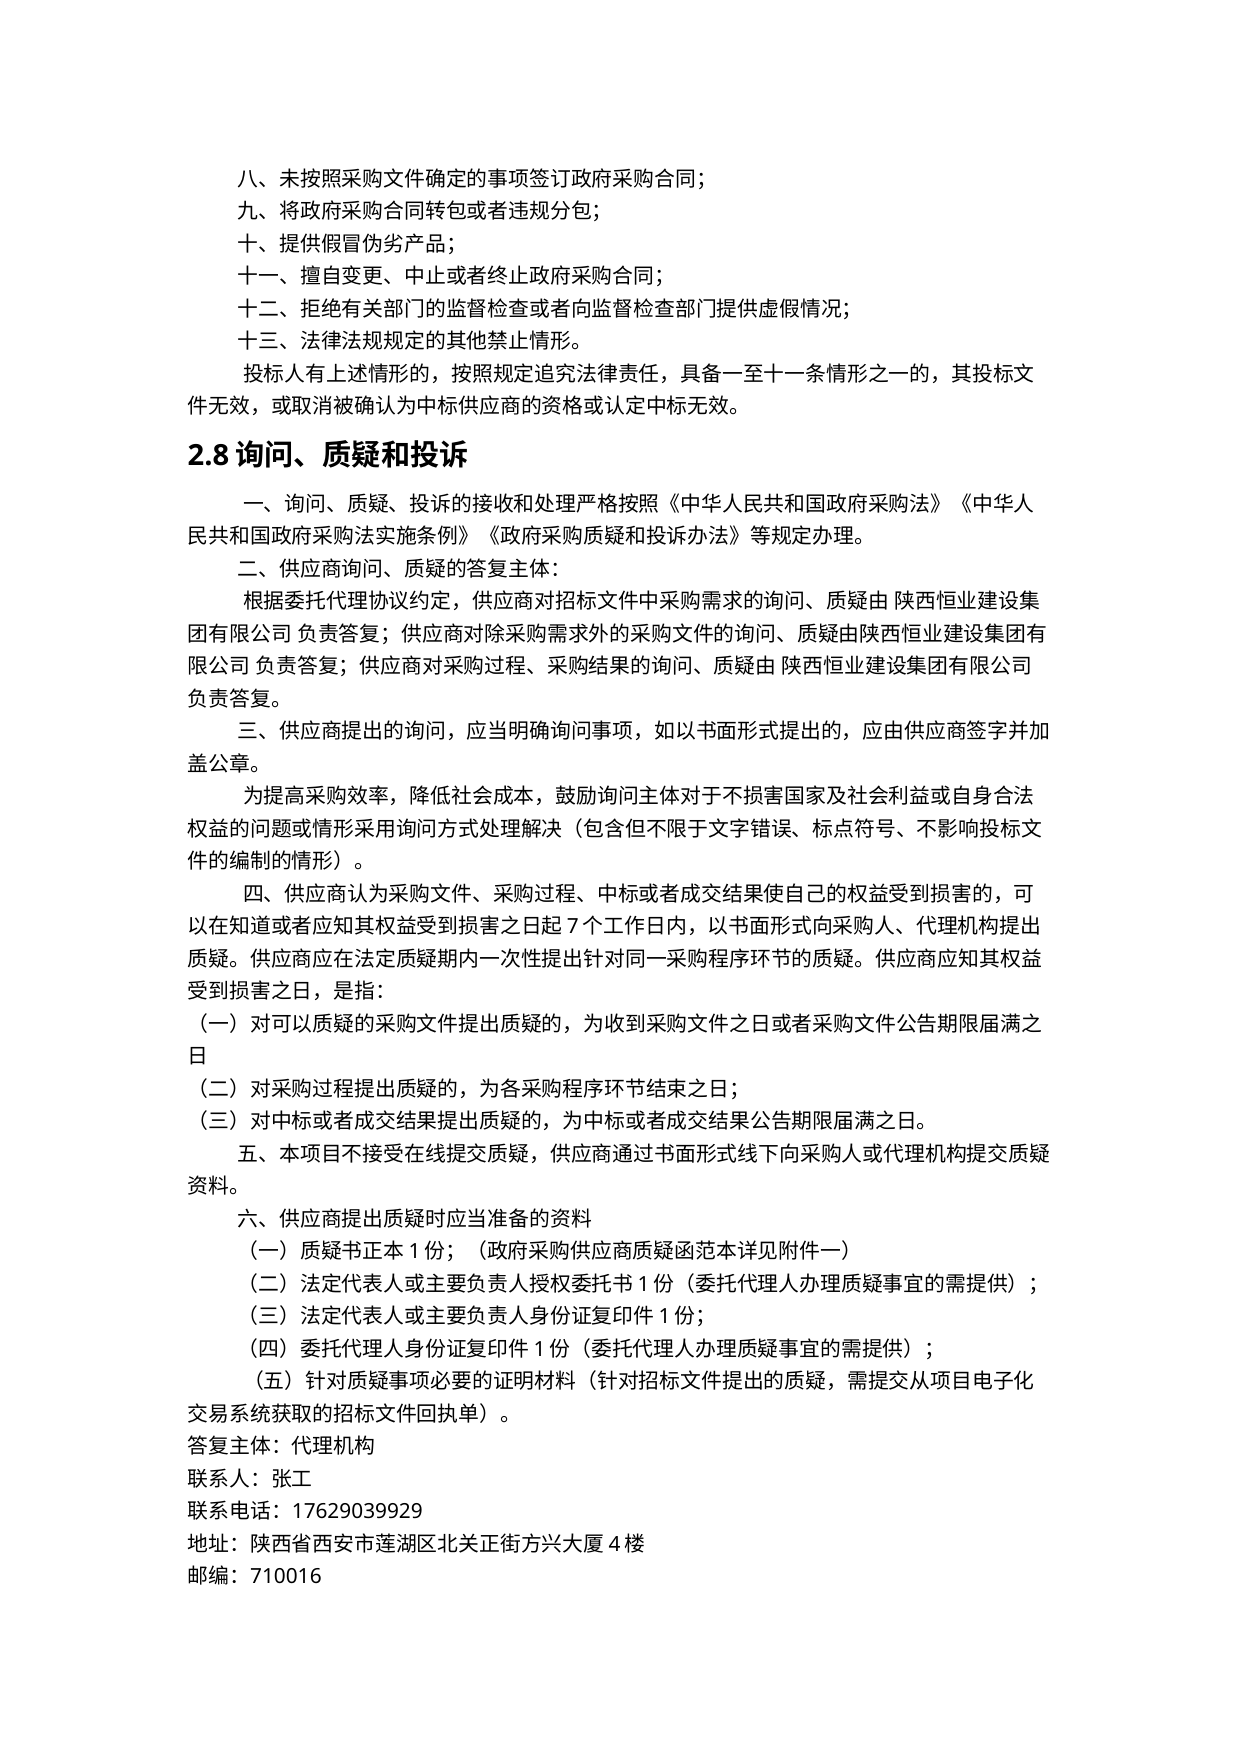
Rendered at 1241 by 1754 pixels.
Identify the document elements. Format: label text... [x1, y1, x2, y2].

text 联系人：张工 [187, 1462, 1053, 1494]
text 十二、拒绝有关部门的监督检查或者向监督检查部门提供虚假情况； [187, 292, 1053, 324]
text 投标人有上述情形的，按照规定追究法律责任，具备一至十一条情形之一的，其投标文件无效，或取消被确认为中标供应商的资格或认定中标无效。 [187, 357, 1053, 422]
text 答复主体：代理机构 [187, 1429, 1053, 1462]
text （二）法定代表人或主要负责人授权委托书1份（委托代理人办理质疑事宜的需提供）； [187, 1267, 1053, 1299]
text 六、供应商提出质疑时应当准备的资料 [187, 1202, 1053, 1234]
text 2.8询问、质疑和投诉 [187, 422, 1053, 487]
text （三）对中标或者成交结果提出质疑的，为中标或者成交结果公告期限届满之日。 [187, 1104, 1053, 1137]
text 一、询问、质疑、投诉的接收和处理严格按照《中华人民共和国政府采购法》《中华人民共和国政府采购法实施条例》《政府采购质疑和投诉办法》等规定办理。 [187, 487, 1053, 552]
text 根据委托代理协议约定，供应商对招标文件中采购需求的询问、质疑由 陕西恒业建设集团有限公司 负责答复；供应商对除采购需求外的采购文件的询问、质疑由陕西恒业建设集团有限公司 负责答复；供应商对采购过程、采购结果的询问、质疑由 陕西恒业建设集团有限公司 负责答复。 [187, 584, 1053, 714]
text （四）委托代理人身份证复印件1份（委托代理人办理质疑事宜的需提供）； [187, 1332, 1053, 1364]
text 九、将政府采购合同转包或者违规分包； [187, 194, 1053, 227]
text 四、供应商认为采购文件、采购过程、中标或者成交结果使自己的权益受到损害的，可以在知道或者应知其权益受到损害之日起7个工作日内，以书面形式向采购人、代理机构提出质疑。供应商应在法定质疑期内一次性提出针对同一采购程序环节的质疑。供应商应知其权益受到损害之日，是指： [187, 877, 1053, 1007]
text （二）对采购过程提出质疑的，为各采购程序环节结束之日； [187, 1072, 1053, 1104]
text 联系电话：17629039929 [187, 1494, 1053, 1527]
text 为提高采购效率，降低社会成本，鼓励询问主体对于不损害国家及社会利益或自身合法权益的问题或情形采用询问方式处理解决（包含但不限于文字错误、标点符号、不影响投标文件的编制的情形）。 [187, 779, 1053, 877]
text 十、提供假冒伪劣产品； [187, 227, 1053, 259]
text 八、未按照采购文件确定的事项签订政府采购合同； [187, 162, 1053, 194]
text （五）针对质疑事项必要的证明材料（针对招标文件提出的质疑，需提交从项目电子化交易系统获取的招标文件回执单）。 [187, 1364, 1053, 1429]
text （一）对可以质疑的采购文件提出质疑的，为收到采购文件之日或者采购文件公告期限届满之日 [187, 1007, 1053, 1072]
text （三）法定代表人或主要负责人身份证复印件1份； [187, 1299, 1053, 1332]
text 邮编：710016 [187, 1559, 1053, 1592]
text 十一、擅自变更、中止或者终止政府采购合同； [187, 259, 1053, 292]
text （一）质疑书正本1份；（政府采购供应商质疑函范本详见附件一） [187, 1234, 1053, 1267]
text 十三、法律法规规定的其他禁止情形。 [187, 324, 1053, 357]
text 二、供应商询问、质疑的答复主体： [187, 552, 1053, 584]
text 地址：陕西省西安市莲湖区北关正街方兴大厦4楼 [187, 1527, 1053, 1559]
text 三、供应商提出的询问，应当明确询问事项，如以书面形式提出的，应由供应商签字并加盖公章。 [187, 714, 1053, 779]
text 五、本项目不接受在线提交质疑，供应商通过书面形式线下向采购人或代理机构提交质疑资料。 [187, 1137, 1053, 1202]
